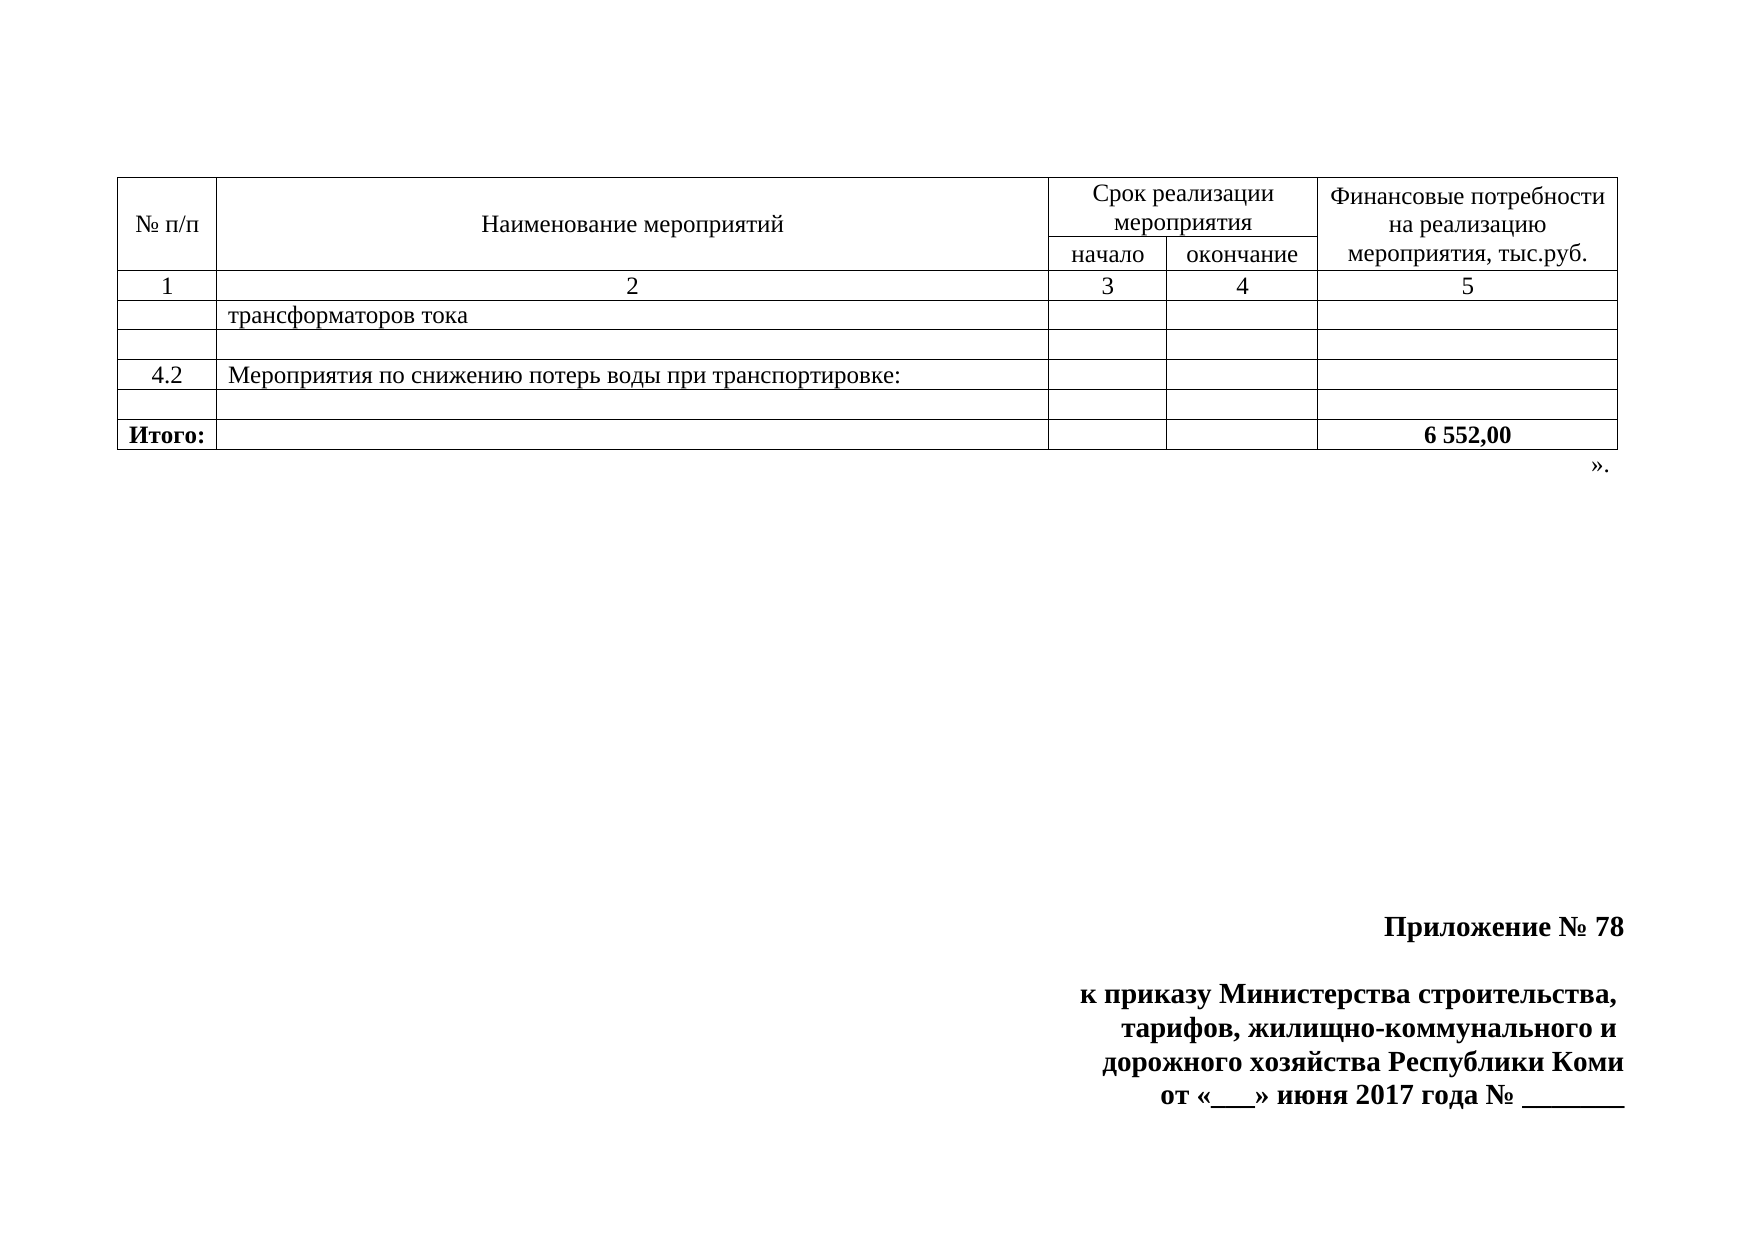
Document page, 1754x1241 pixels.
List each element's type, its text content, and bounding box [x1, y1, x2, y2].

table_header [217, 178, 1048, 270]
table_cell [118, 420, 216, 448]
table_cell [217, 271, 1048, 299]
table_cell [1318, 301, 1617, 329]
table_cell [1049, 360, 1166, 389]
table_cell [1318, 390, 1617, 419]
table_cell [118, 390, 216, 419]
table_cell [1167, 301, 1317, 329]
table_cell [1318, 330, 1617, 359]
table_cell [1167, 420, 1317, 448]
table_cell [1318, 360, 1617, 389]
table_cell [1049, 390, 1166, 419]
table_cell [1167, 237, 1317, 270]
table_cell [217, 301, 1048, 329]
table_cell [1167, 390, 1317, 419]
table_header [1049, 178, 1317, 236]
text ». [118, 450, 1609, 478]
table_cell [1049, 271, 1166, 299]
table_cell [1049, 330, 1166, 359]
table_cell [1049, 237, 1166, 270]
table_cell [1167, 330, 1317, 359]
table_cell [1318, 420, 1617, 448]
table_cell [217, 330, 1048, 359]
text к приказу Министерства строительства, тарифов, жилищно-коммунального и дорожного хозяйства Республики Коми [118, 977, 1624, 1077]
text Приложение № 78 [118, 909, 1624, 943]
text от «___» июня 2017 года № _______ [118, 1077, 1624, 1111]
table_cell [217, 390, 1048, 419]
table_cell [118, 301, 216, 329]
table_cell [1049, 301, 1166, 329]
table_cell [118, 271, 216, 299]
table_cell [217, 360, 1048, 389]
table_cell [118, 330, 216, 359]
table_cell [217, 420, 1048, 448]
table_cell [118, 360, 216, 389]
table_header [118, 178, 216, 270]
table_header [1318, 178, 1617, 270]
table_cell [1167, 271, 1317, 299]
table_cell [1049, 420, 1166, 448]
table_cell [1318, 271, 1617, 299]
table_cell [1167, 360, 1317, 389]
